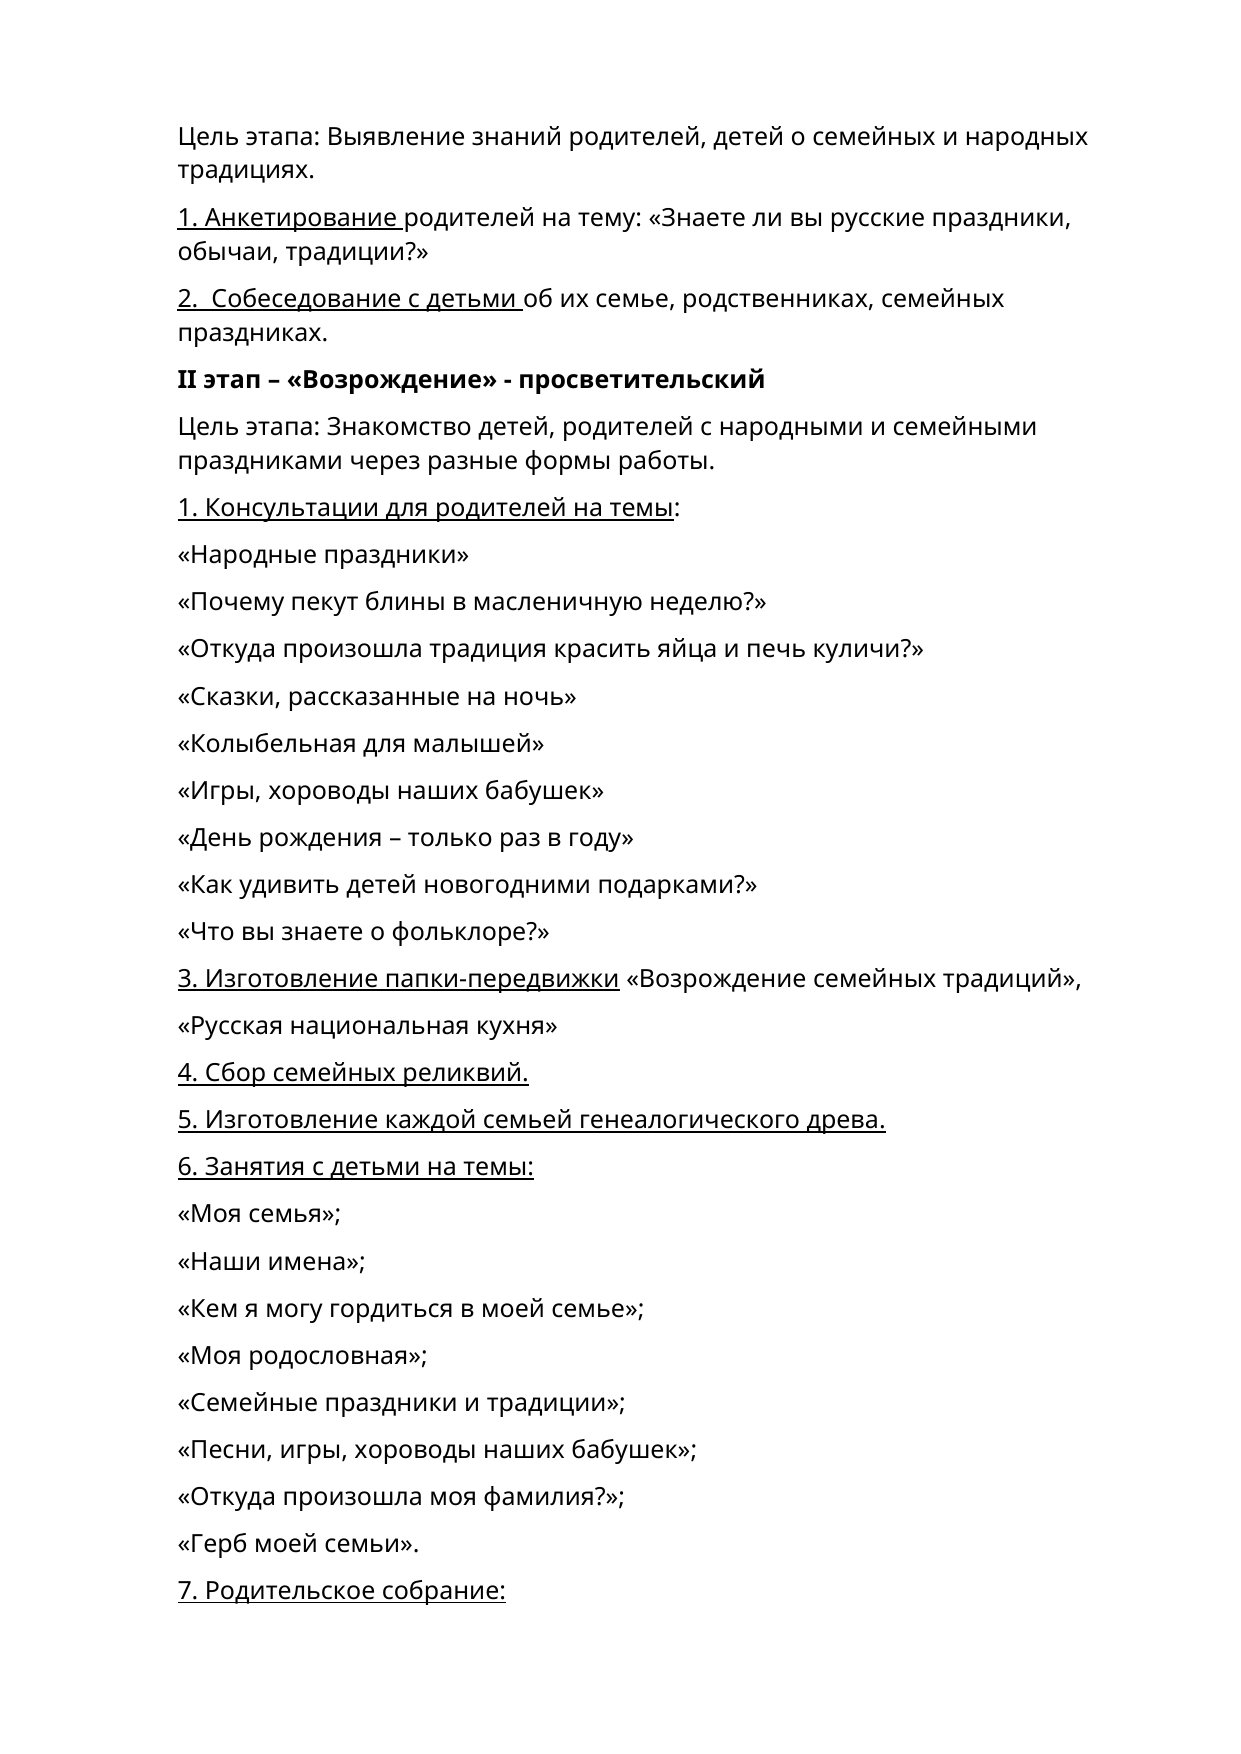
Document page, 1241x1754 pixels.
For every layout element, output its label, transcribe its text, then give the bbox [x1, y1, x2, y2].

text «Песни, игры, хороводы наших бабушек»; [177, 1431, 1152, 1466]
text 1. Анкетирование родителей на тему: «Знаете ли вы русские праздники, обычаи, традиции?» [177, 199, 1152, 267]
text «Колыбельная для малышей» [177, 725, 1152, 759]
text «Почему пекут блины в масленичную неделю?» [177, 584, 1152, 618]
text «Откуда произошла моя фамилия?»; [177, 1478, 1152, 1513]
text 2. Собеседование с детьми об их семье, родственниках, семейных праздниках. [177, 280, 1152, 348]
text 1. Консультации для родителей на темы: [177, 490, 1152, 524]
text «Наши имена»; [177, 1243, 1152, 1277]
text «Игры, хороводы наших бабушек» [177, 772, 1152, 806]
text II этап – «Возрождение» - просветительский [177, 362, 1152, 396]
text «Герб моей семьи». [177, 1526, 1152, 1560]
text 5. Изготовление каждой семьей генеалогического древа. [177, 1102, 1152, 1136]
text 3. Изготовление папки-передвижки «Возрождение семейных традиций», [177, 961, 1152, 995]
text «Народные праздники» [177, 537, 1152, 571]
text «Кем я могу гордиться в моей семье»; [177, 1290, 1152, 1324]
text 6. Занятия с детьми на темы: [177, 1149, 1152, 1183]
text 4. Сбор семейных реликвий. [177, 1055, 1152, 1089]
text Цель этапа: Знакомство детей, родителей с народными и семейными праздниками через разные формы работы. [177, 409, 1152, 477]
text «Что вы знаете о фольклоре?» [177, 913, 1152, 948]
text «Моя семья»; [177, 1196, 1152, 1230]
text «Русская национальная кухня» [177, 1008, 1152, 1042]
text «Сказки, рассказанные на ночь» [177, 678, 1152, 712]
text «Семейные праздники и традиции»; [177, 1384, 1152, 1418]
text 7. Родительское собрание: [177, 1573, 1152, 1607]
text «Как удивить детей новогодними подарками?» [177, 866, 1152, 901]
text «День рождения – только раз в году» [177, 819, 1152, 853]
text «Моя родословная»; [177, 1337, 1152, 1371]
text «Откуда произошла традиция красить яйца и печь куличи?» [177, 631, 1152, 665]
text Цель этапа: Выявление знаний родителей, детей о семейных и народных традициях. [177, 118, 1152, 186]
